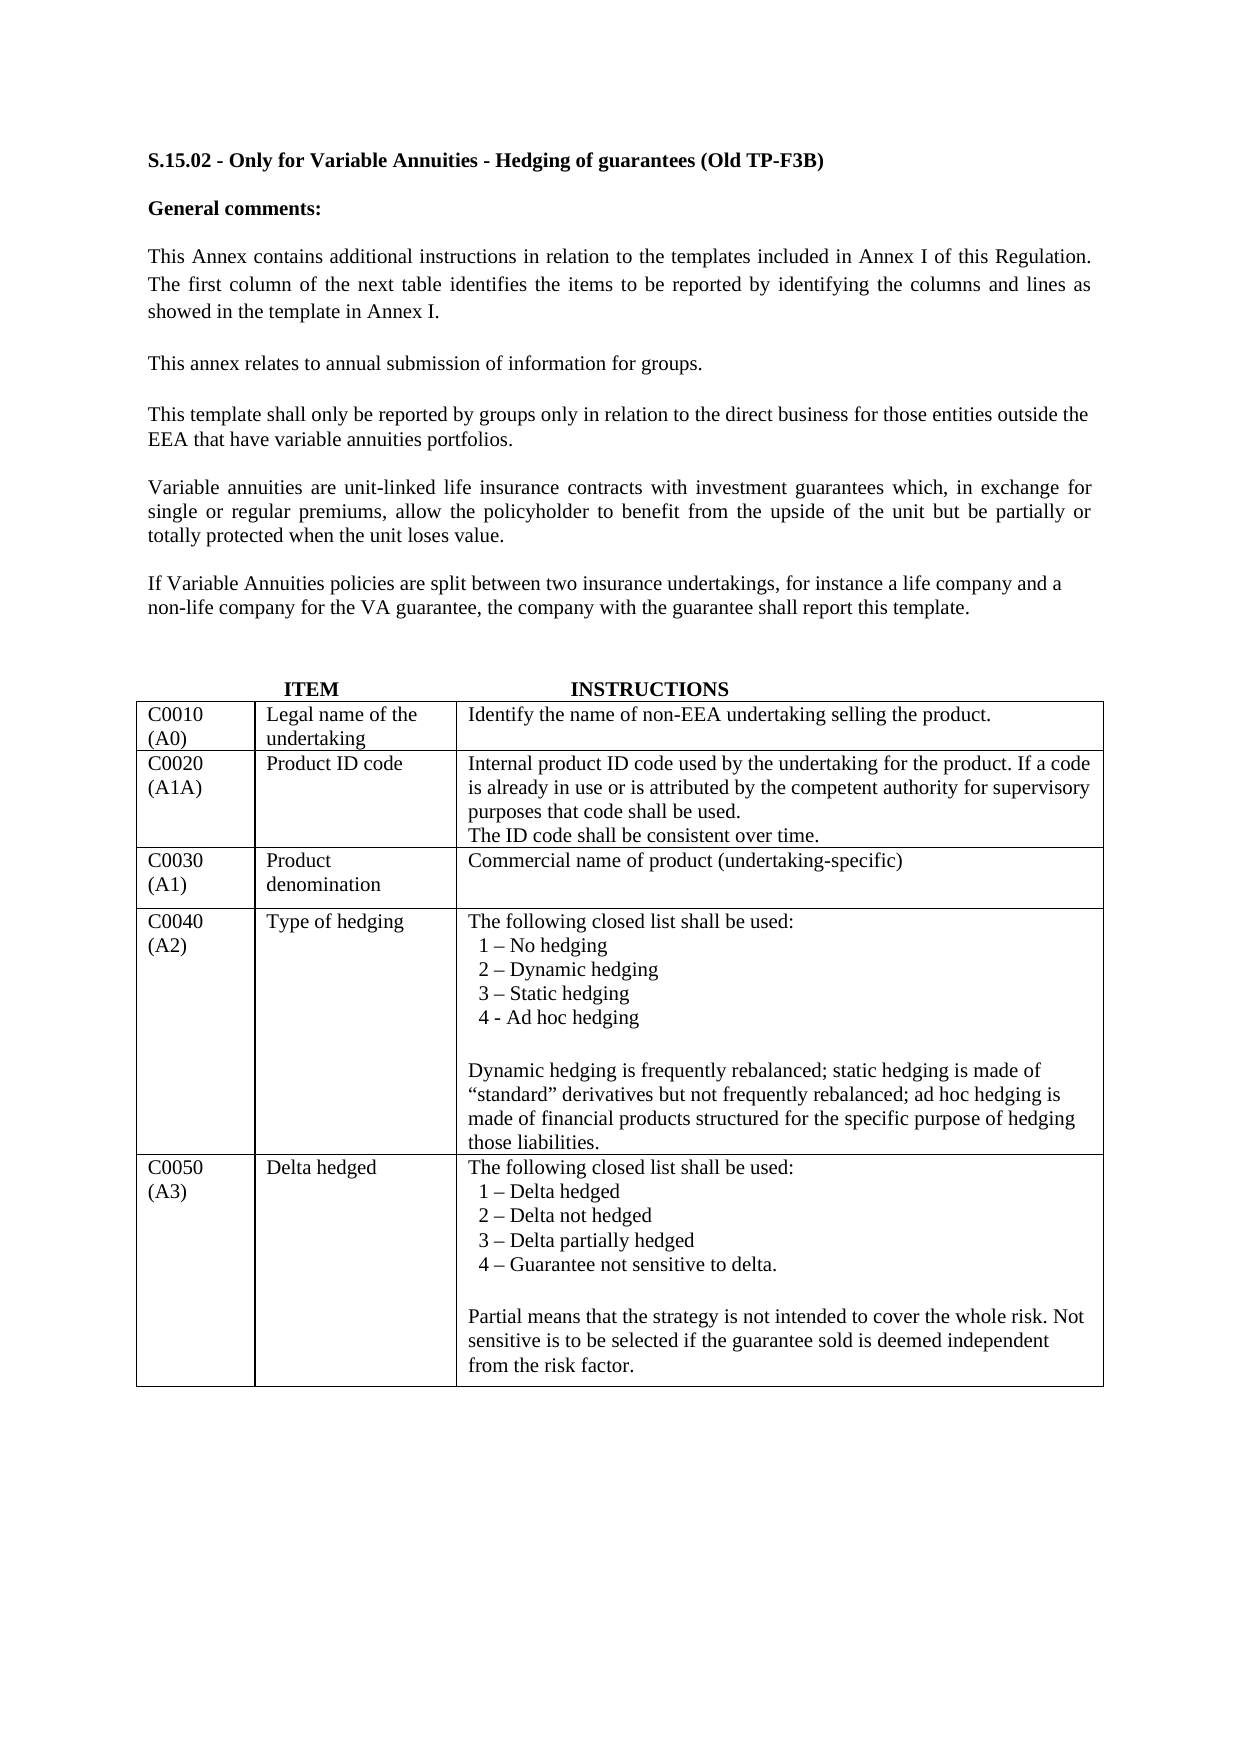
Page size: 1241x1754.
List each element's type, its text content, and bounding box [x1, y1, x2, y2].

text General comments: [148, 196, 1093, 220]
table_cell C0040 (A2) [137, 909, 254, 1154]
table_cell C0050 (A3) [137, 1155, 254, 1386]
text ITEM INSTRUCTIONS [148, 676, 1093, 701]
table_cell C0030 (A1) [137, 848, 254, 908]
table_header C0010 (A0) [137, 702, 254, 750]
text This Annex contains additional instructions in relation to the templates included in Annex I of this Regulation. The first column of the next table identifies the items to be reported by identifying the columns and lines as showed in the template in Annex I. [148, 244, 1093, 323]
table_cell Product ID code [256, 751, 456, 847]
text Variable annuities are unit-linked life insurance contracts with investment guarantees which, in exchange for single or regular premiums, allow the policyholder to benefit from the upside of the unit but be partially or totally protected when the unit loses value. [148, 474, 1093, 547]
table_cell Commercial name of product (undertaking-specific) [457, 848, 1103, 908]
table_cell Delta hedged [256, 1155, 456, 1386]
text This template shall only be reported by groups only in relation to the direct business for those entities outside the EEA that have variable annuities portfolios. [148, 402, 1093, 451]
text This annex relates to annual submission of information for groups. [148, 351, 1093, 375]
table_cell C0020 (A1A) [137, 751, 254, 847]
text S.15.02 - Only for Variable Annuities - Hedging of guarantees (Old TP-F3B) [148, 148, 1093, 172]
table_header Identify the name of non-EEA undertaking selling the product. [457, 702, 1103, 750]
text If Variable Annuities policies are split between two insurance undertakings, for instance a life company and a non-life company for the VA guarantee, the company with the guarantee shall report this template. [148, 571, 1093, 619]
table_header Legal name of the undertaking [256, 702, 456, 750]
table_cell Internal product ID code used by the undertaking for the product. If a code is already in use or is attributed by the competent authority for supervisory purposes that code shall be used. The ID code shall be consistent over time. [457, 751, 1103, 847]
table_cell Product denomination [256, 848, 456, 908]
table_cell The following closed list shall be used: 1 – Delta hedged 2 – Delta not hedged 3 – Delta partially hedged 4 – Guarantee not sensitive to delta. Partial means that the strategy is not intended to cover the whole risk. Not sensitive is to be selected if the guarantee sold is deemed independent from the risk factor. [457, 1155, 1103, 1386]
table_cell Type of hedging [256, 909, 456, 1154]
table_cell The following closed list shall be used: 1 – No hedging 2 – Dynamic hedging 3 – Static hedging 4 - Ad hoc hedging Dynamic hedging is frequently rebalanced; static hedging is made of “standard” derivatives but not frequently rebalanced; ad hoc hedging is made of financial products structured for the specific purpose of hedging those liabilities. [457, 909, 1103, 1154]
